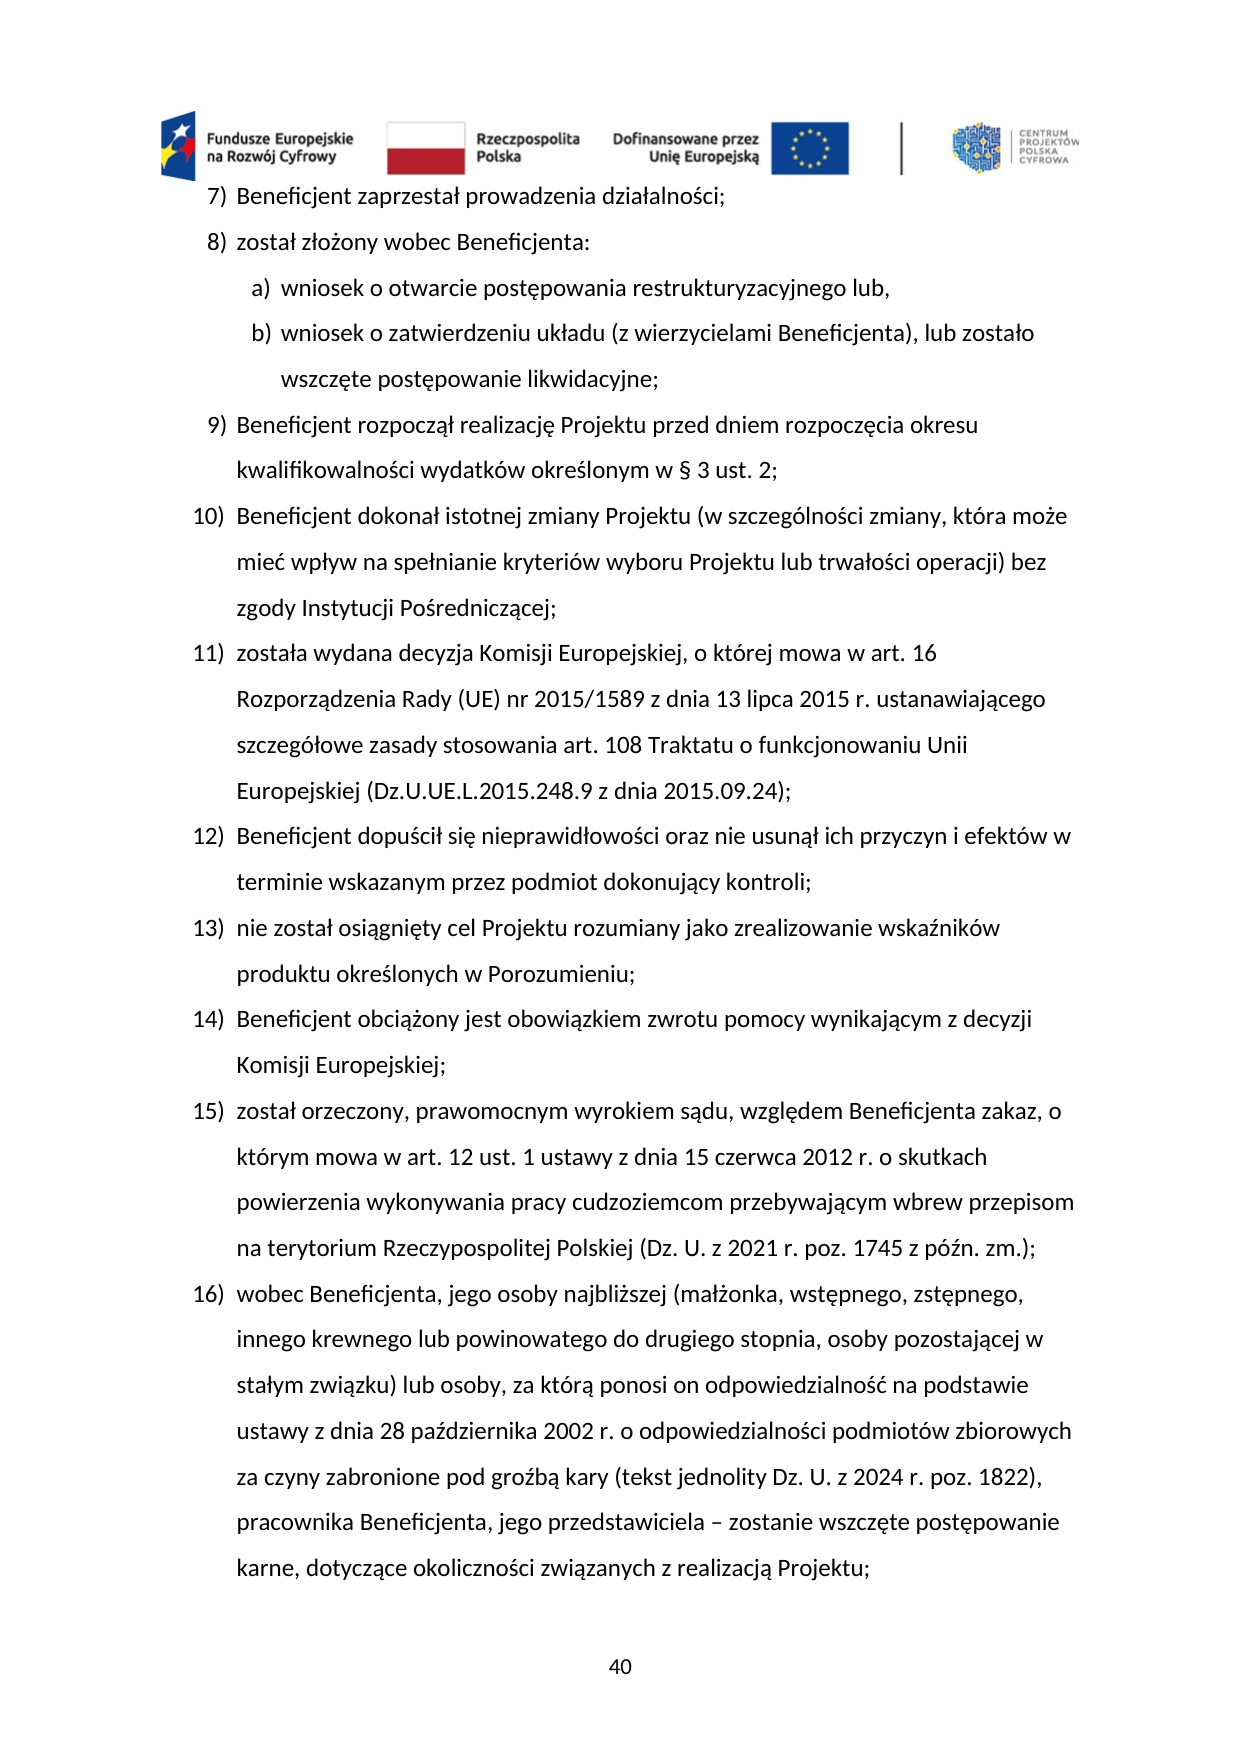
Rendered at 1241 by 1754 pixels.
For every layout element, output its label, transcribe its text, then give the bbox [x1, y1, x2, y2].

picture [161, 111, 1080, 181]
list został orzeczony, prawomocnym wyrokiem sądu, względem Beneficjenta zakaz, o którym mowa w art. 12 ust. 1 ustawy z dnia 15 czerwca 2012 r. o skutkach powierzenia wykonywania pracy cudzoziemcom przebywającym wbrew przepisom na terytorium Rzeczypospolitej Polskiej (Dz. U. z 2021 r. poz. 1745 z późn. zm.); [192, 1095, 1092, 1263]
list Beneficjent zaprzestał prowadzenia działalności; [207, 180, 1092, 211]
list Beneficjent rozpoczął realizację Projektu przed dniem rozpoczęcia okresu kwalifikowalności wydatków określonym w § 3 ust. 2; [207, 409, 1092, 485]
list wniosek o otwarcie postępowania restrukturyzacyjnego lub, [251, 272, 1092, 302]
list została wydana decyzja Komisji Europejskiej, o której mowa w art. 16 Rozporządzenia Rady (UE) nr 2015/1589 z dnia 13 lipca 2015 r. ustanawiającego szczegółowe zasady stosowania art. 108 Traktatu o funkcjonowaniu Unii Europejskiej (Dz.U.UE.L.2015.248.9 z dnia 2015.09.24); [192, 638, 1092, 805]
list wobec Beneficjenta, jego osoby najbliższej (małżonka, wstępnego, zstępnego, innego krewnego lub powinowatego do drugiego stopnia, osoby pozostającej w stałym związku) lub osoby, za którą ponosi on odpowiedzialność na podstawie ustawy z dnia 28 października 2002 r. o odpowiedzialności podmiotów zbiorowych za czyny zabronione pod groźbą kary (tekst jednolity Dz. U. z 2024 r. poz. 1822), pracownika Beneficjenta, jego przedstawiciela – zostanie wszczęte postępowanie karne, dotyczące okoliczności związanych z realizacją Projektu; [192, 1278, 1092, 1583]
list Beneficjent dokonał istotnej zmiany Projektu (w szczególności zmiany, która może mieć wpływ na spełnianie kryteriów wyboru Projektu lub trwałości operacji) bez zgody Instytucji Pośredniczącej; [192, 500, 1092, 622]
list został złożony wobec Beneficjenta: [207, 226, 1092, 257]
list Beneficjent dopuścił się nieprawidłowości oraz nie usunął ich przyczyn i efektów w terminie wskazanym przez podmiot dokonujący kontroli; [192, 821, 1092, 897]
list wniosek o zatwierdzeniu układu (z wierzycielami Beneficjenta), lub zostało wszczęte postępowanie likwidacyjne; [251, 317, 1092, 394]
list nie został osiągnięty cel Projektu rozumiany jako zrealizowanie wskaźników produktu określonych w Porozumieniu; [192, 912, 1092, 988]
list Beneficjent obciążony jest obowiązkiem zwrotu pomocy wynikającym z decyzji Komisji Europejskiej; [192, 1003, 1092, 1080]
